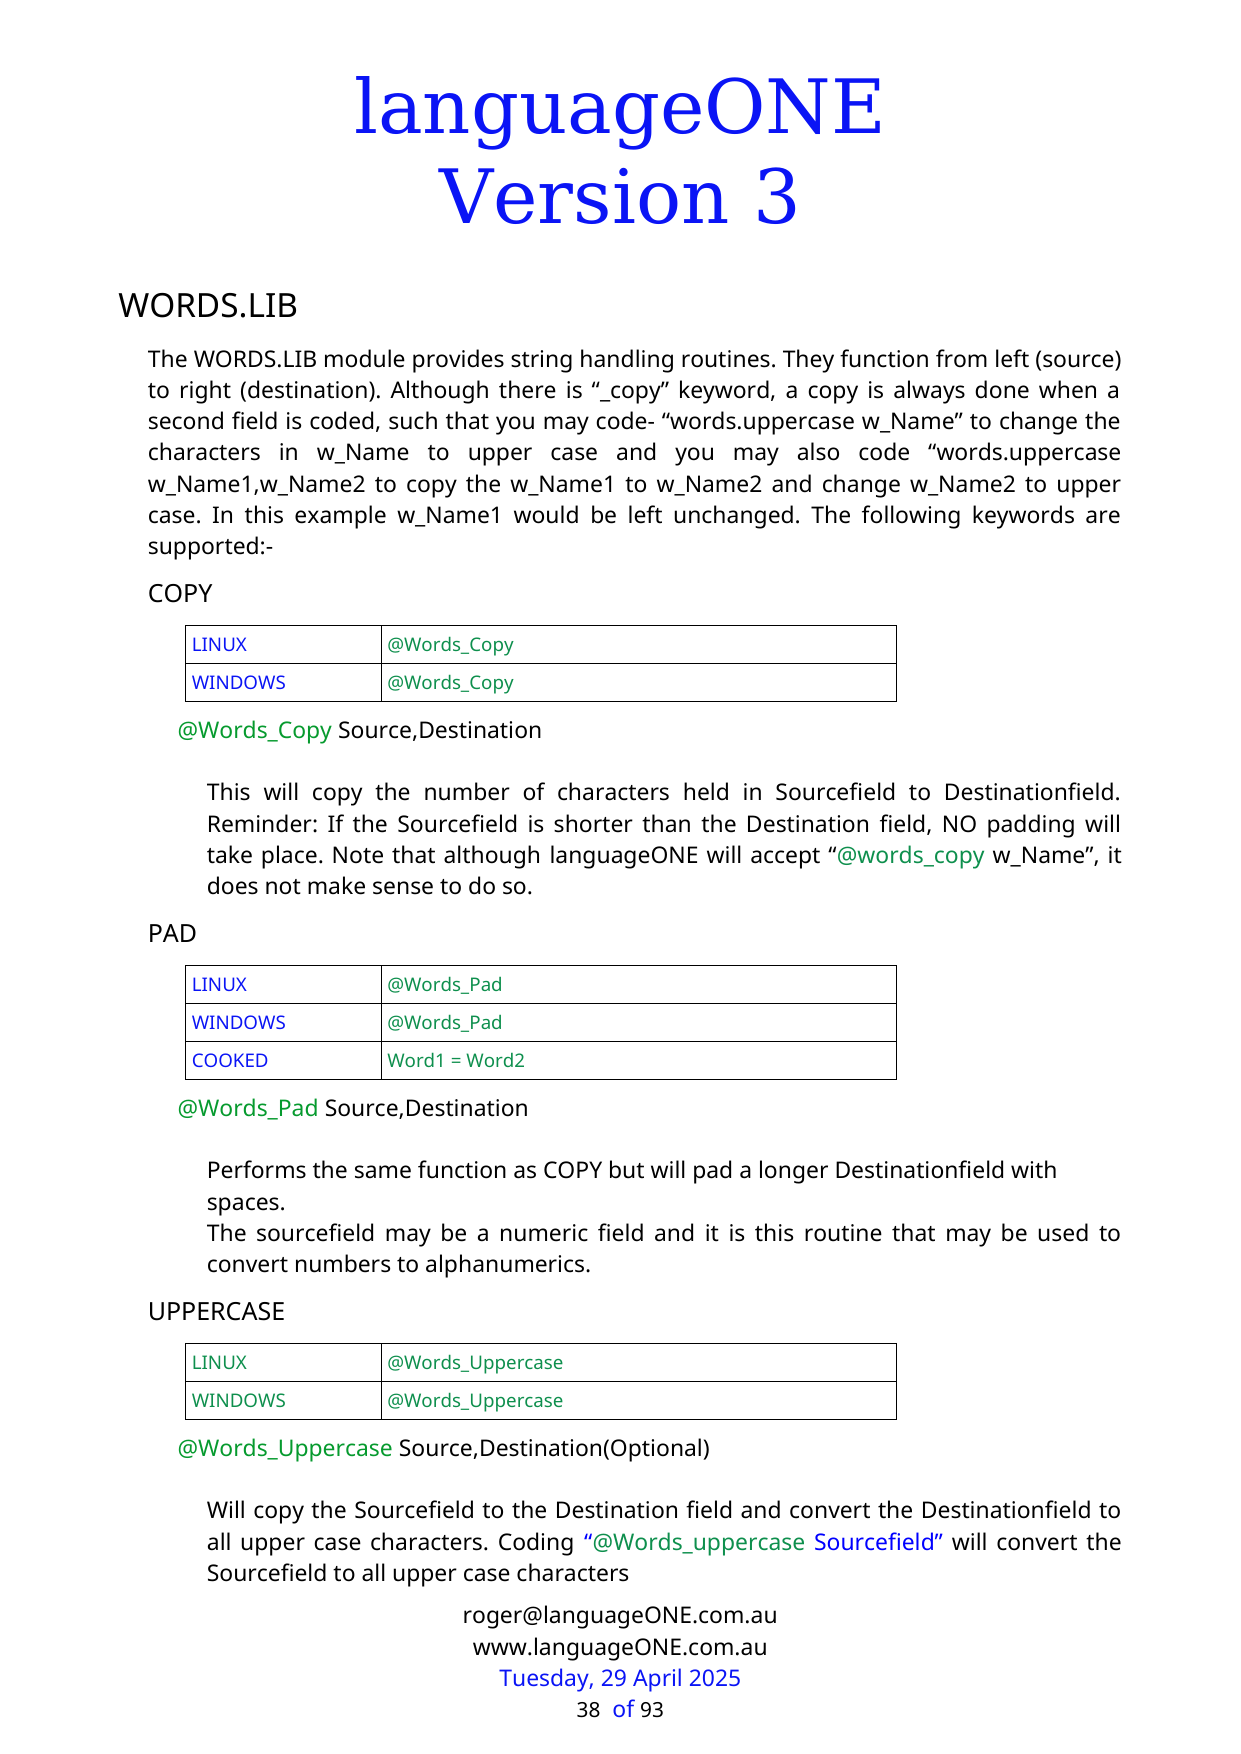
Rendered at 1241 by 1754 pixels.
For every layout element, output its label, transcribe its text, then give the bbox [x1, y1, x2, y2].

table_header LINUX [186, 626, 381, 663]
text @Words_Copy Source,Destination [177, 714, 1122, 745]
text Will copy the Sourcefield to the Destination field and convert the Destinationfield to all upper case characters. Coding “@Words_uppercase Sourcefield” will convert the Sourcefield to all upper case characters [207, 1494, 1122, 1588]
table_header @Words_Pad [382, 966, 896, 1003]
text Performs the same function as COPY but will pad a longer Destinationfield with spaces. [207, 1154, 1122, 1217]
table_cell @Words_Pad [382, 1004, 896, 1041]
table_cell @Words_Uppercase [382, 1382, 896, 1419]
table_header LINUX [186, 1344, 381, 1381]
text @Words_Uppercase Source,Destination(Optional) [177, 1432, 1122, 1463]
text COPY [148, 576, 1122, 610]
table_header @Words_Copy [382, 626, 896, 663]
table_header @Words_Uppercase [382, 1344, 896, 1381]
table_cell COOKED [186, 1042, 381, 1079]
text PAD [148, 916, 1122, 950]
table_cell Word1 = Word2 [382, 1042, 896, 1079]
text The WORDS.LIB module provides string handling routines. They function from left (source) to right (destination). Although there is “_copy” keyword, a copy is always done when a second field is coded, such that you may code- “words.uppercase w_Name” to change the characters in w_Name to upper case and you may also code “words.uppercase w_Name1,w_Name2 to copy the w_Name1 to w_Name2 and change w_Name2 to upper case. In this example w_Name1 would be left unchanged. The following keywords are supported:- [148, 342, 1122, 561]
table_cell WINDOWS [186, 1382, 381, 1419]
text WORDS.LIB [118, 282, 1122, 328]
table_cell WINDOWS [186, 1004, 381, 1041]
table_cell @Words_Copy [382, 664, 896, 701]
text UPPERCASE [148, 1294, 1122, 1328]
text The sourcefield may be a numeric field and it is this routine that may be used to convert numbers to alphanumerics. [207, 1217, 1122, 1279]
text This will copy the number of characters held in Sourcefield to Destinationfield. Reminder: If the Sourcefield is shorter than the Destination field, NO padding will take place. Note that although languageONE will accept “@words_copy w_Name”, it does not make sense to do so. [207, 776, 1122, 901]
table_header LINUX [186, 966, 381, 1003]
text @Words_Pad Source,Destination [177, 1092, 1122, 1123]
table_cell WINDOWS [186, 664, 381, 701]
